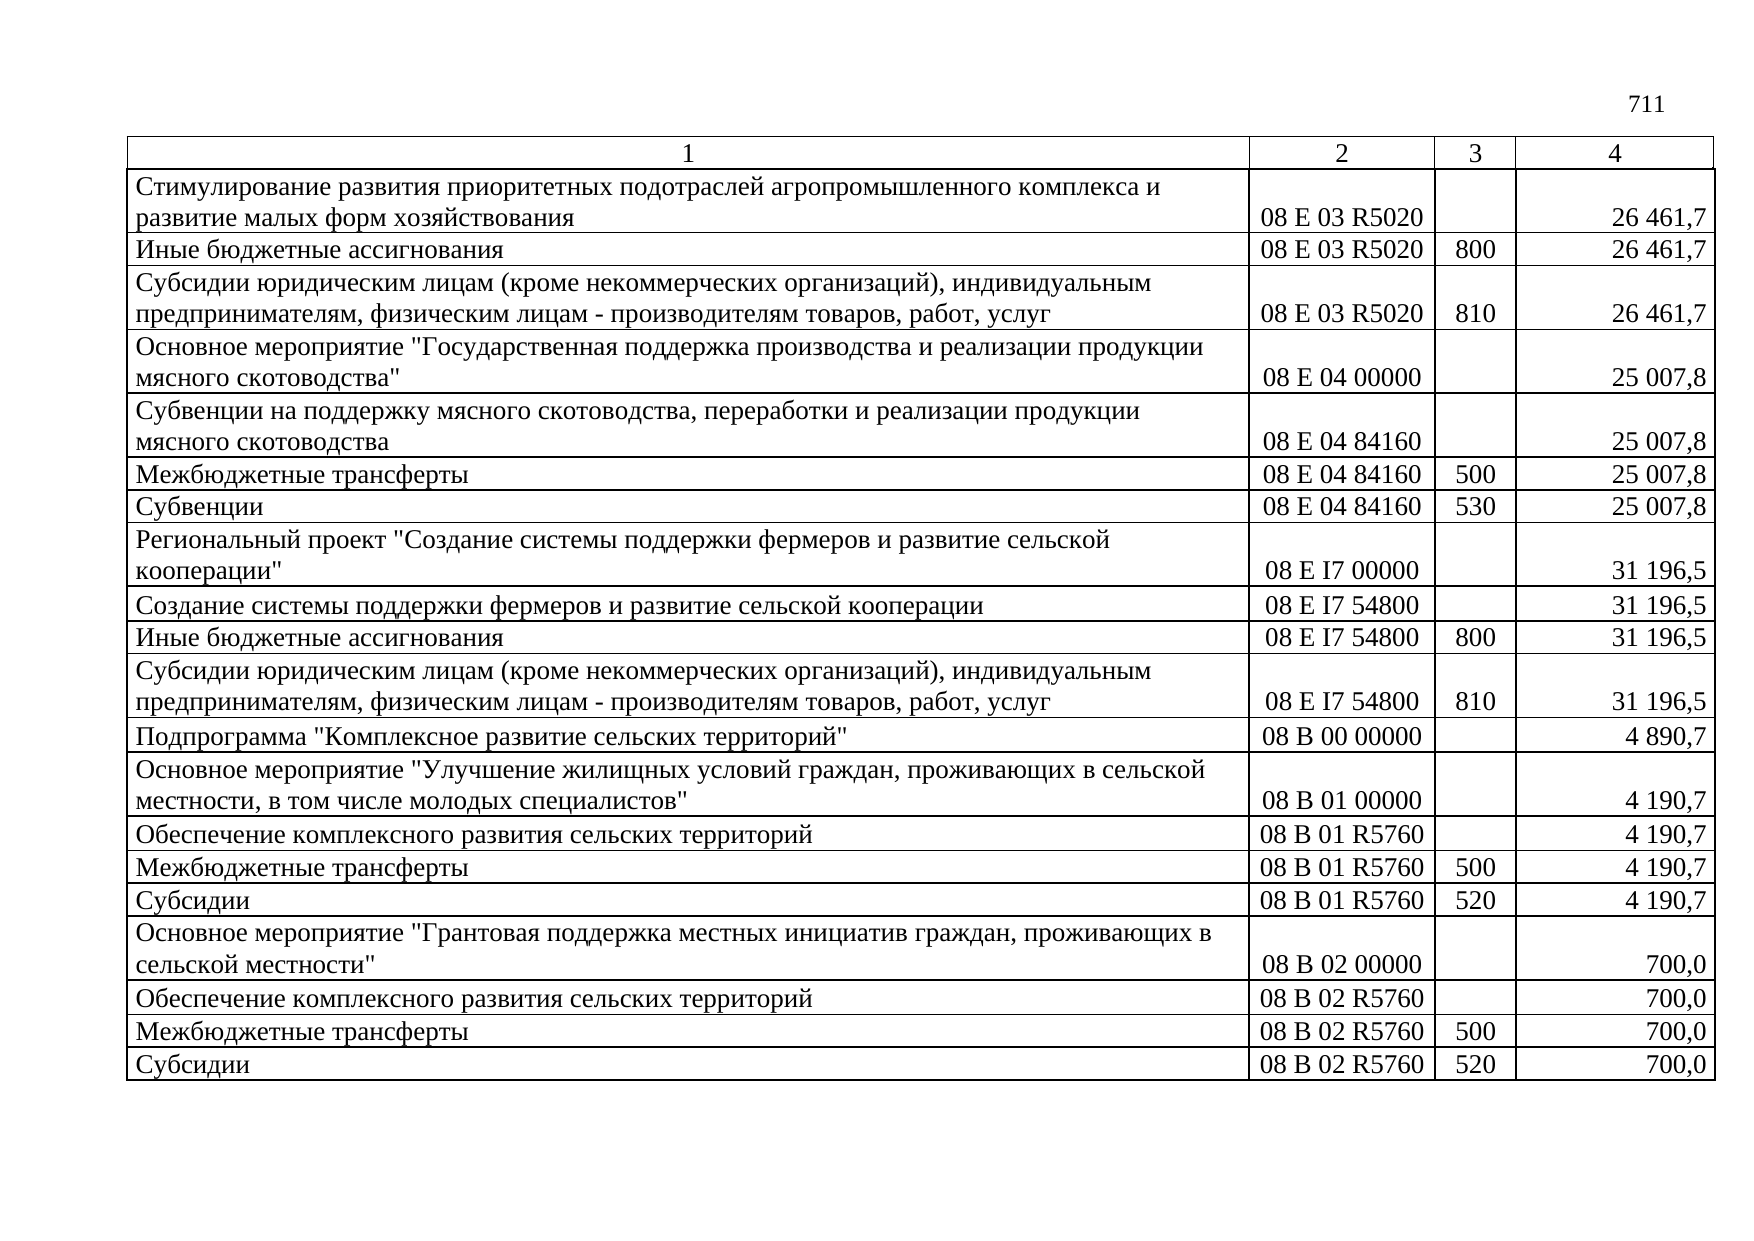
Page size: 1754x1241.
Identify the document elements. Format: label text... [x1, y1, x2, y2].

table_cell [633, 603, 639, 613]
table_header 1 [128, 137, 1249, 168]
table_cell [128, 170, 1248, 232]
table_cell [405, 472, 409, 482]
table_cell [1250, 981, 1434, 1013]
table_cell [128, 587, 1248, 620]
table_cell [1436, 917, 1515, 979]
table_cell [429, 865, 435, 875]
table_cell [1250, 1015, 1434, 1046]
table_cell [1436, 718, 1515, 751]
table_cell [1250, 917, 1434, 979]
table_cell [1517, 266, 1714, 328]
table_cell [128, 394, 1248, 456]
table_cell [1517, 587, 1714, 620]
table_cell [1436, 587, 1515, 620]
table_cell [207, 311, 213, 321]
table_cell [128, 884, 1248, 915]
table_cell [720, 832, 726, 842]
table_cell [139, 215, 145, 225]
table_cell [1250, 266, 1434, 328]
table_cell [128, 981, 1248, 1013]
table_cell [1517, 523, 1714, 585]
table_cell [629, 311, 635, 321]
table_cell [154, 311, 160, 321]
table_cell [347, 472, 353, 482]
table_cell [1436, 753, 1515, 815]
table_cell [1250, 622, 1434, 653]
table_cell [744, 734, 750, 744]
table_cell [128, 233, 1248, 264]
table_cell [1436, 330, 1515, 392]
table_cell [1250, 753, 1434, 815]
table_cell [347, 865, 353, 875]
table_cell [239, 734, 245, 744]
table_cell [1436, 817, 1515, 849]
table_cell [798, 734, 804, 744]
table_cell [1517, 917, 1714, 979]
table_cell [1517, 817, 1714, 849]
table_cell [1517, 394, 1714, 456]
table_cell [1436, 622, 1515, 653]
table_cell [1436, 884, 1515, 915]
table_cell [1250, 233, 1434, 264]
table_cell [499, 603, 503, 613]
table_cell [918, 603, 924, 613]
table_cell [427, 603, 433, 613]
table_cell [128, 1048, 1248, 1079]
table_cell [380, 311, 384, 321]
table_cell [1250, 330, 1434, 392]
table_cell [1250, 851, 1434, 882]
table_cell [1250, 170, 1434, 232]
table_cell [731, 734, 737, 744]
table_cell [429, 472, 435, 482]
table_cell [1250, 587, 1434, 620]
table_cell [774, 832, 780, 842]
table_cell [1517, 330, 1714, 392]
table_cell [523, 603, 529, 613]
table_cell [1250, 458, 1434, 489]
table_header 4 [1516, 137, 1713, 168]
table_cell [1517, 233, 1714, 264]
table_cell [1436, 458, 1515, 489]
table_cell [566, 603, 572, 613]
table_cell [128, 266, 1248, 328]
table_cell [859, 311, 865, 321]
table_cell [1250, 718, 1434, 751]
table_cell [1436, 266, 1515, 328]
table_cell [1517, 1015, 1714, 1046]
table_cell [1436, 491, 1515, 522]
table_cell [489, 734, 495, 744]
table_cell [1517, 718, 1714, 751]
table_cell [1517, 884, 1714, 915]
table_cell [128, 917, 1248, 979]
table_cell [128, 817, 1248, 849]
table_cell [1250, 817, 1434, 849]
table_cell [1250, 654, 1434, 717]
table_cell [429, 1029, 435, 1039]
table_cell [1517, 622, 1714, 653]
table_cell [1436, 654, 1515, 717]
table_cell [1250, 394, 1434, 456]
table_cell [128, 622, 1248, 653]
table_header 2 [1250, 137, 1434, 168]
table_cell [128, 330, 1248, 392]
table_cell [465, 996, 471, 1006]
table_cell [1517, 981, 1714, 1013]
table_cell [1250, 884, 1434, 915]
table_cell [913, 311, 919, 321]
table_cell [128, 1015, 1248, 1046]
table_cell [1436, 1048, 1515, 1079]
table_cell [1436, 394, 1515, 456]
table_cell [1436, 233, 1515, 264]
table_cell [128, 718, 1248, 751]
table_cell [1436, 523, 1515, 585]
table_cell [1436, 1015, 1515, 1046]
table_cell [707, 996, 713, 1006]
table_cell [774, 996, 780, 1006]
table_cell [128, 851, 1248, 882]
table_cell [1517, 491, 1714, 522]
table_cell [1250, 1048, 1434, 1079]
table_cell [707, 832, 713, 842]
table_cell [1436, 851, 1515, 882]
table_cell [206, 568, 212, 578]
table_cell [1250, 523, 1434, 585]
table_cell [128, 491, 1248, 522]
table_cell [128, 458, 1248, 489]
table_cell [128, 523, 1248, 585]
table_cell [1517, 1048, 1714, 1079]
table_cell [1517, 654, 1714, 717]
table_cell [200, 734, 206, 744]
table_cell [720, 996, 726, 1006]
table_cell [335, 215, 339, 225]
table_header 3 [1435, 137, 1515, 168]
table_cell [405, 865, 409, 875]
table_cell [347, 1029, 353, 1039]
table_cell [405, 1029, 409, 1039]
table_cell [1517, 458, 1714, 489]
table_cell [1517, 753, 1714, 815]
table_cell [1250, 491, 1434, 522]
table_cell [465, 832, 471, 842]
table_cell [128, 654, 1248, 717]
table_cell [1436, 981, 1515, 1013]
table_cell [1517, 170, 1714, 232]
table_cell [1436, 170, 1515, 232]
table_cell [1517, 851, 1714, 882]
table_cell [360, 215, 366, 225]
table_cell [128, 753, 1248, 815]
